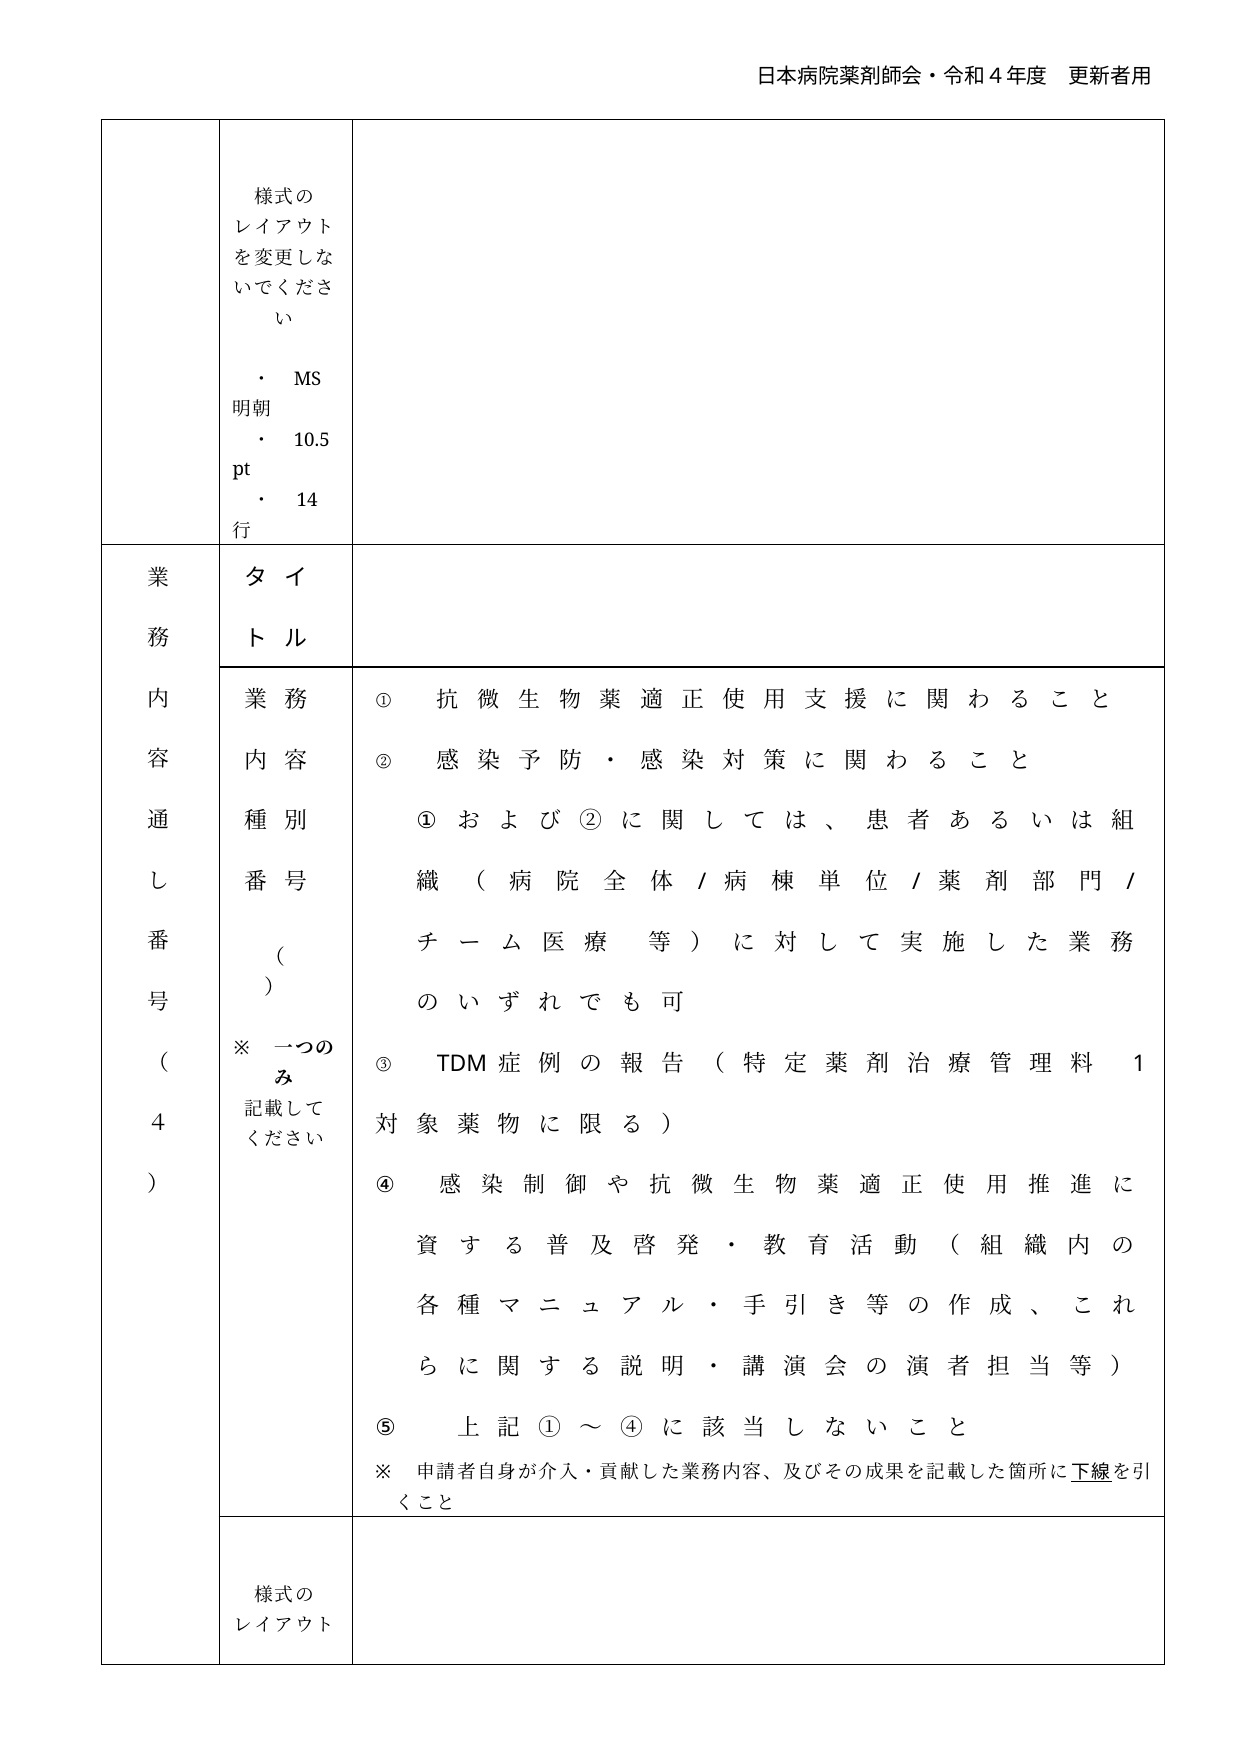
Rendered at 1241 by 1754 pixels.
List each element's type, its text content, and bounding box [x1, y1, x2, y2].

table_cell 様式の レイアウトを変更しないでください ・ MS明朝 ・ 10.5 pt ・ 14行 [220, 120, 352, 544]
table_cell [353, 545, 1164, 666]
table_cell ① 抗微生物薬適正使用支援に関わること ② 感染予防・感染対策に関わること ①および②に関しては、患者あるいは組織（病院全体/病棟単位/薬剤部門/ チーム医療 等）に対して実施した業務のいずれでも可 ③ TDM症例の報告（特定薬剤治療管理料 1対象薬物に限る） ④ 感染制御や抗微生物薬適正使用推進に資する普及啓発・教育活動（組織内の 各種マニュアル・手引き等の作成、これらに関する説明・講演会の演者担当等） ⑤ 上記①〜④に該当しないこと ※ 申請者自身が介入・貢献した業務内容、及びその成果を記載した箇所に下線を引くこと [353, 668, 1164, 1516]
table_cell タイトル [220, 545, 352, 666]
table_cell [220, 1517, 352, 1664]
table_cell [353, 120, 1164, 544]
table_cell [353, 1517, 1164, 1664]
table_cell 業務内容種別番号 （ ） ※ 一つのみ 記載して ください [220, 668, 352, 1516]
table_cell 業務内容 通し番号 （４） [102, 545, 219, 1664]
